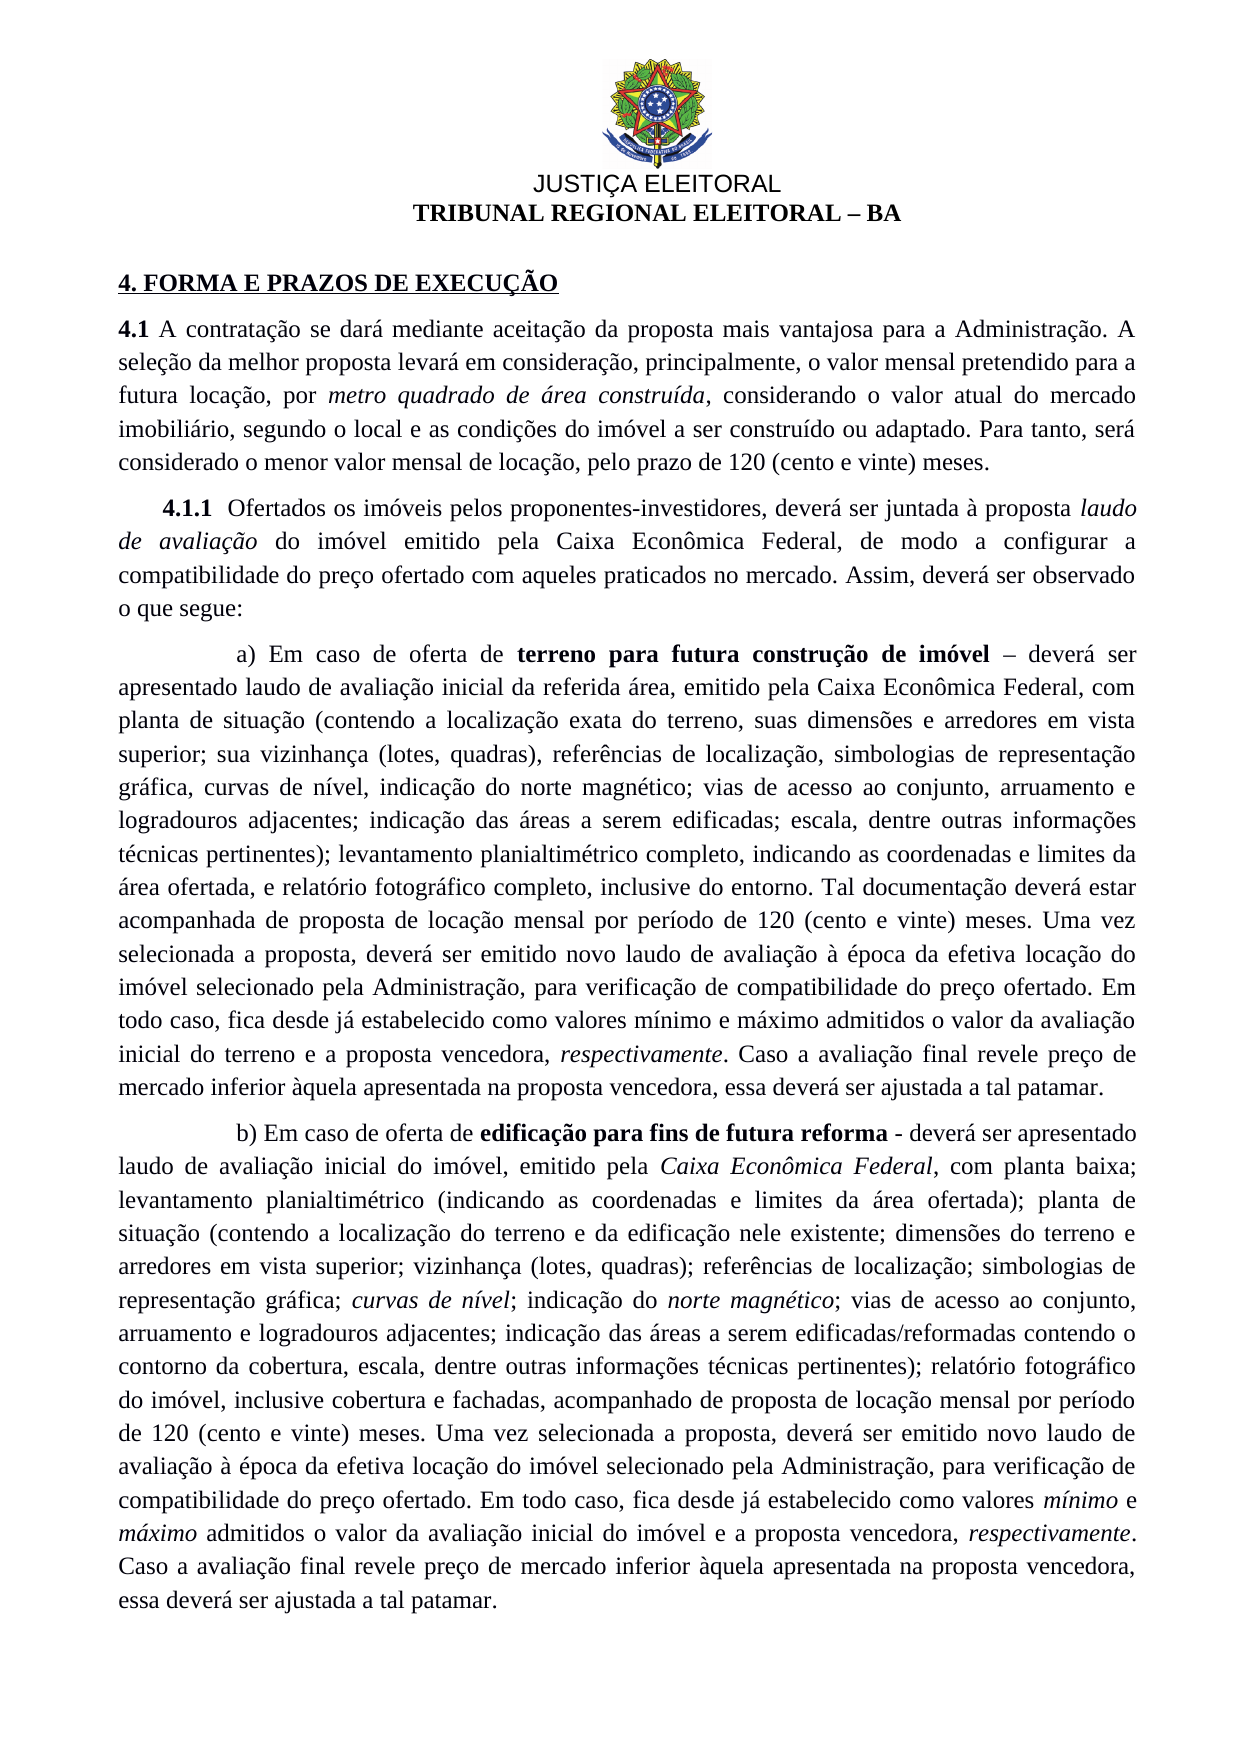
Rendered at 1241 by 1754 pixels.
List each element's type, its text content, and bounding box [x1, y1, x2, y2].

text 4. FORMA E PRAZOS DE EXECUÇÃO [118, 265, 1166, 298]
text 4.1.1 Ofertados os imóveis pelos proponentes-investidores, deverá ser juntada à proposta laudo de avaliação do imóvel emitido pela Caixa Econômica Federal, de modo a configurar a compatibilidade do preço ofertado com aqueles praticados no mercado. Assim, deverá ser observado o que segue: [118, 490, 1137, 623]
text 4.1 A contratação se dará mediante aceitação da proposta mais vantajosa para a Administração. A seleção da melhor proposta levará em consideração, principalmente, o valor mensal pretendido para a futura locação, por metro quadrado de área construída, considerando o valor atual do mercado imobiliário, segundo o local e as condições do imóvel a ser construído ou adaptado. Para tanto, será considerado o menor valor mensal de locação, pelo prazo de 120 (cento e vinte) meses. [118, 311, 1137, 477]
text b) Em caso de oferta de edificação para fins de futura reforma - deverá ser apresentado laudo de avaliação inicial do imóvel, emitido pela Caixa Econômica Federal, com planta baixa; levantamento planialtimétrico (indicando as coordenadas e limites da área ofertada); planta de situação (contendo a localização do terreno e da edificação nele existente; dimensões do terreno e arredores em vista superior; vizinhança (lotes, quadras); referências de localização; simbologias de representação gráfica; curvas de nível; indicação do norte magnético; vias de acesso ao conjunto, arruamento e logradouros adjacentes; indicação das áreas a serem edificadas/reformadas contendo o contorno da cobertura, escala, dentre outras informações técnicas pertinentes); relatório fotográfico do imóvel, inclusive cobertura e fachadas, acompanhado de proposta de locação mensal por período de 120 (cento e vinte) meses. Uma vez selecionada a proposta, deverá ser emitido novo laudo de avaliação à época da efetiva locação do imóvel selecionado pela Administração, para verificação de compatibilidade do preço ofertado. Em todo caso, fica desde já estabelecido como valores mínimo e máximo admitidos o valor da avaliação inicial do imóvel e a proposta vencedora, respectivamente. Caso a avaliação final revele preço de mercado inferior àquela apresentada na proposta vencedora, essa deverá ser ajustada a tal patamar. [118, 1115, 1137, 1615]
picture [602, 59, 713, 169]
text a) Em caso de oferta de terreno para futura construção de imóvel – deverá ser apresentado laudo de avaliação inicial da referida área, emitido pela Caixa Econômica Federal, com planta de situação (contendo a localização exata do terreno, suas dimensões e arredores em vista superior; sua vizinhança (lotes, quadras), referências de localização, simbologias de representação gráfica, curvas de nível, indicação do norte magnético; vias de acesso ao conjunto, arruamento e logradouros adjacentes; indicação das áreas a serem edificadas; escala, dentre outras informações técnicas pertinentes); levantamento planialtimétrico completo, indicando as coordenadas e limites da área ofertada, e relatório fotográfico completo, inclusive do entorno. Tal documentação deverá estar acompanhada de proposta de locação mensal por período de 120 (cento e vinte) meses. Uma vez selecionada a proposta, deverá ser emitido novo laudo de avaliação à época da efetiva locação do imóvel selecionado pela Administração, para verificação de compatibilidade do preço ofertado. Em todo caso, fica desde já estabelecido como valores mínimo e máximo admitidos o valor da avaliação inicial do terreno e a proposta vencedora, respectivamente. Caso a avaliação final revele preço de mercado inferior àquela apresentada na proposta vencedora, essa deverá ser ajustada a tal patamar. [118, 636, 1137, 1102]
